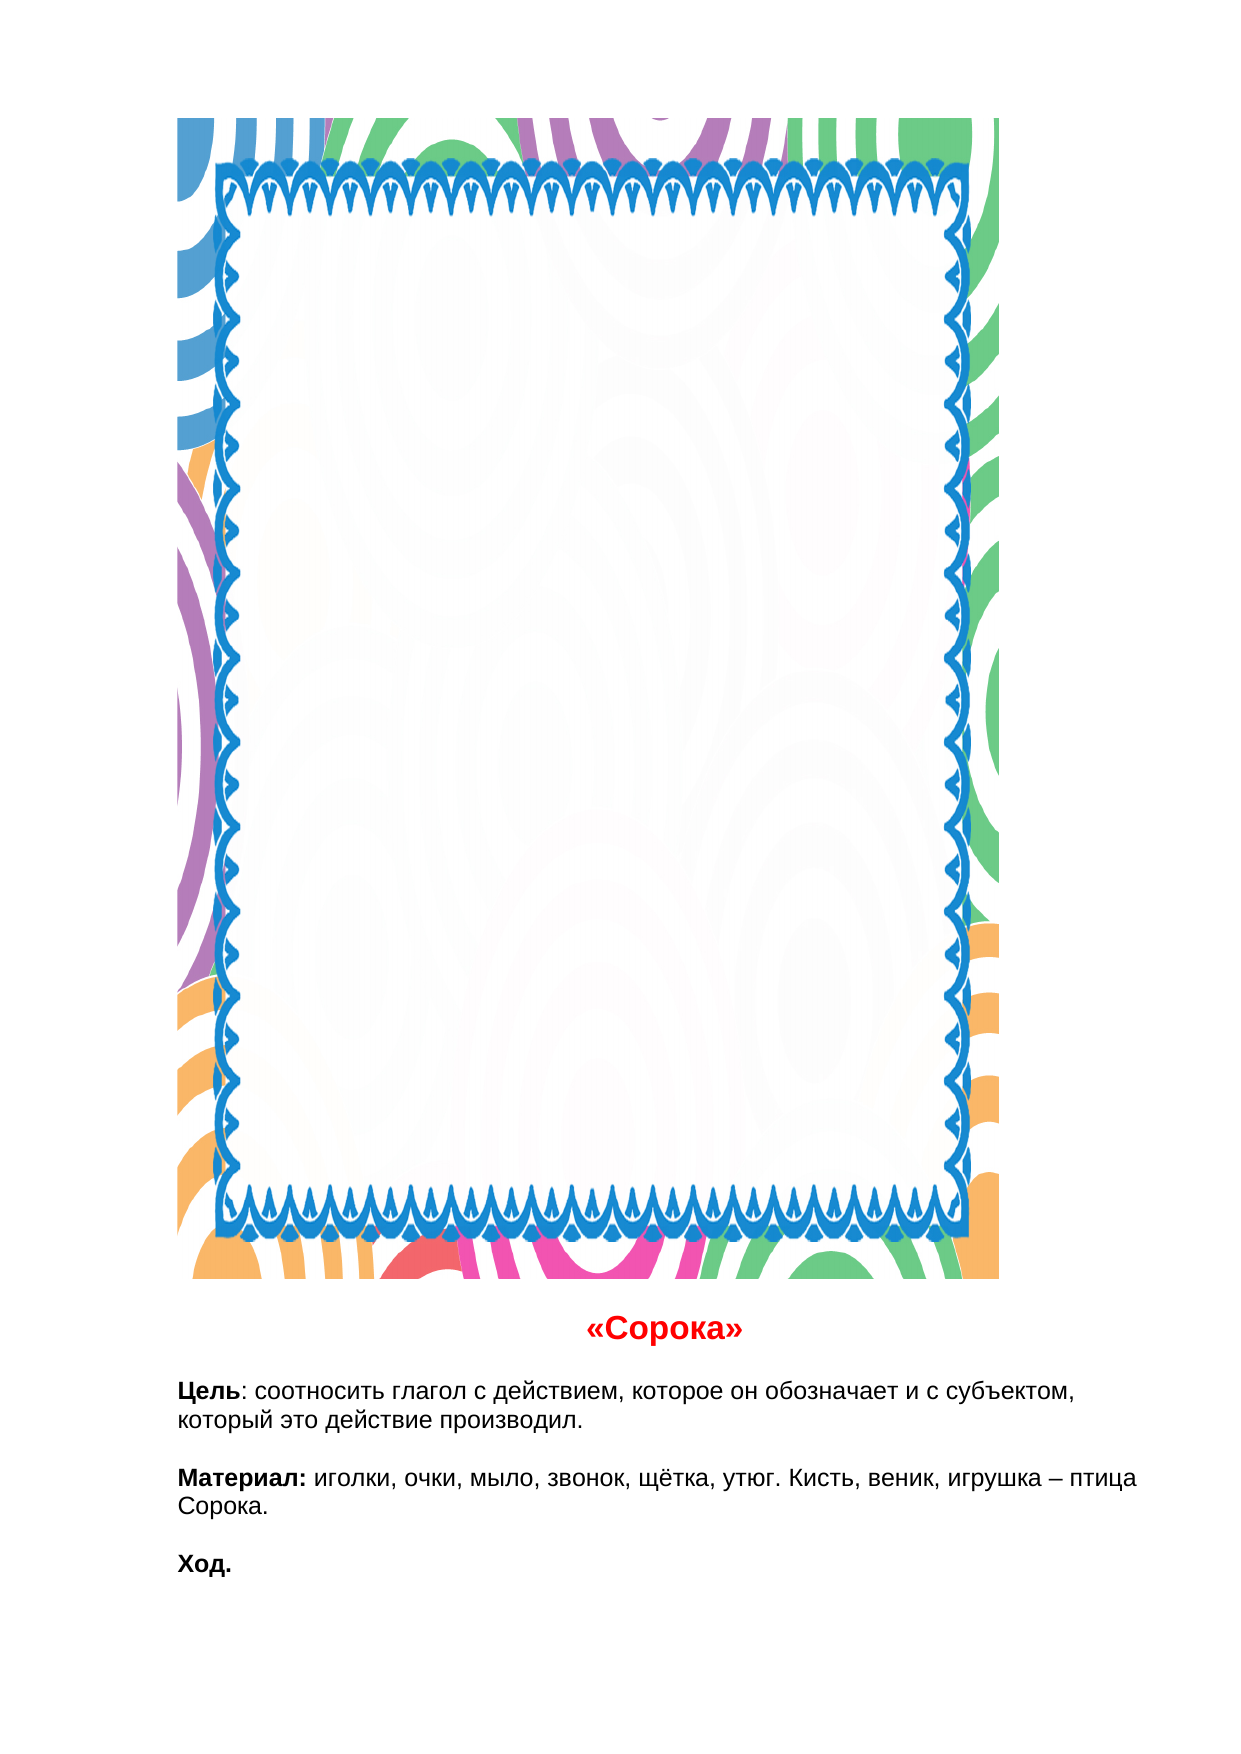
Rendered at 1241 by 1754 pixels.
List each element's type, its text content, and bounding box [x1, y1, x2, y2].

picture [177, 118, 999, 1279]
text Ход. [177, 1549, 1152, 1578]
text «Сорока» [177, 1308, 1152, 1347]
text Материал: иголки, очки, мыло, звонок, щётка, утюг. Кисть, веник, игрушка – птица Сорока. [177, 1462, 1152, 1520]
text Цель: соотносить глагол с действием, которое он обозначает и с субъектом, который это действие производил. [177, 1376, 1152, 1433]
